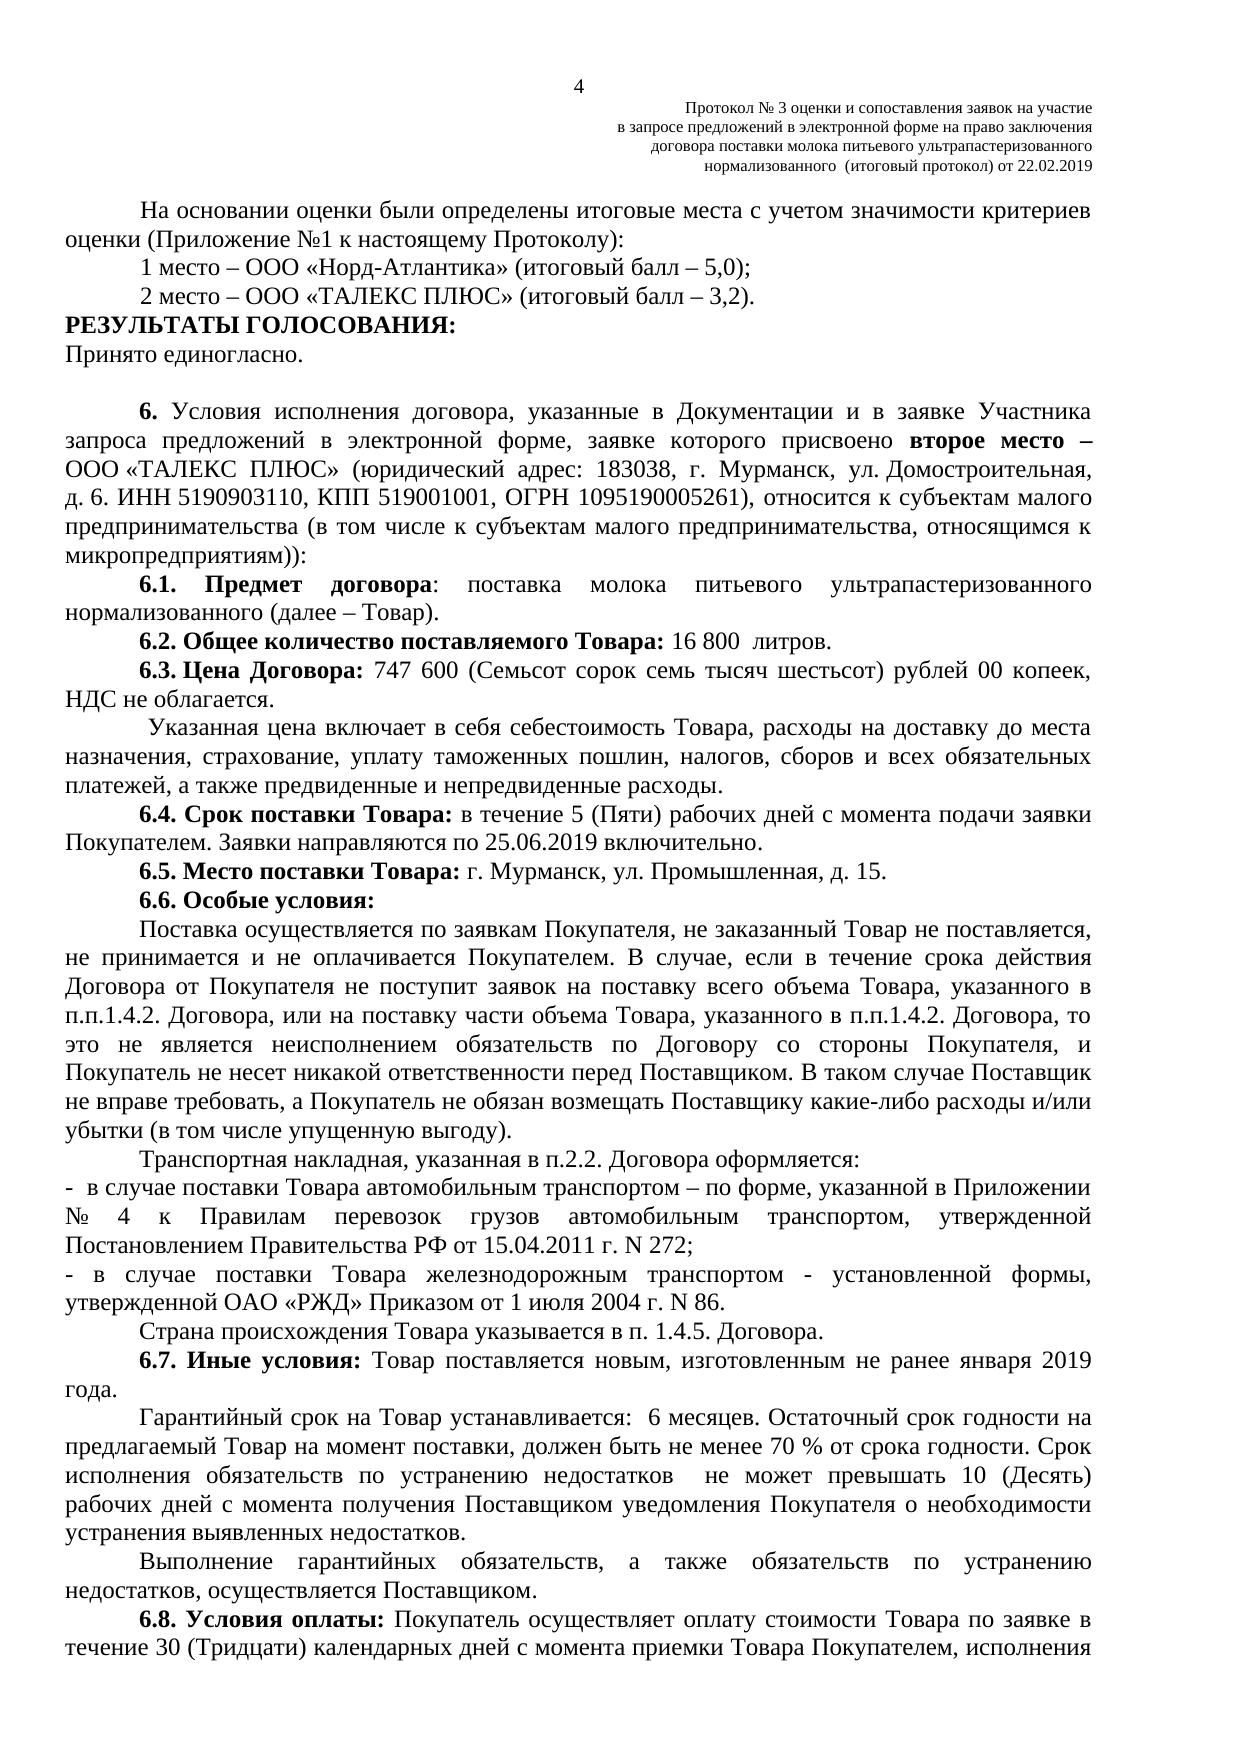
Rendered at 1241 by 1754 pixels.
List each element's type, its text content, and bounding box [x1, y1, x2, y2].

text На основании оценки были определены итоговые места с учетом значимости критериев оценки (Приложение №1 к настоящему Протоколу): [65, 195, 1092, 252]
text РЕЗУЛЬТАТЫ ГОЛОСОВАНИЯ: [65, 310, 1092, 339]
text - в случае поставки Товара автомобильным транспортом – по форме, указанной в Приложении № 4 к Правилам перевозок грузов автомобильным транспортом, утвержденной Постановлением Правительства РФ от 15.04.2011 г. N 272; [65, 1172, 1092, 1259]
text Выполнение гарантийных обязательств, а также обязательств по устранению недостатков, осуществляется Поставщиком. [65, 1546, 1092, 1604]
subtitle 6. Условия исполнения договора, указанные в Документации и в заявке Участника запроса предложений в электронной форме, заявке которого присвоено второе место – ООО «ТАЛЕКС ПЛЮС» (юридический адрес: 183038, г. Мурманск, ул. Домостроительная, д. 6. ИНН 5190903110, КПП 519001001, ОГРН 1095190005261), относится к субъектам малого предпринимательства (в том числе к субъектам малого предпринимательства, относящимся к микропредприятиям)): [65, 396, 1092, 569]
text Гарантийный срок на Товар устанавливается: 6 месяцев. Остаточный срок годности на предлагаемый Товар на момент поставки, должен быть не менее 70 % от срока годности. Срок исполнения обязательств по устранению недостатков не может превышать 10 (Десять) рабочих дней с момента получения Поставщиком уведомления Покупателя о необходимости устранения выявленных недостатков. [65, 1402, 1092, 1546]
text Транспортная накладная, указанная в п.2.2. Договора оформляется: [65, 1144, 1092, 1172]
list 6.5. Место поставки Товара: г. Мурманск, ул. Промышленная, д. 15. [65, 856, 1092, 885]
text Страна происхождения Товара указывается в п. 1.4.5. Договора. [65, 1316, 1092, 1345]
text - в случае поставки Товара железнодорожным транспортом - установленной формы, утвержденной ОАО «РЖД» Приказом от 1 июля 2004 г. N 86. [65, 1259, 1092, 1316]
text 6.2. Общее количество поставляемого Товара: 16 800 литров. [65, 626, 1092, 655]
list Указанная цена включает в себя себестоимость Товара, расходы на доставку до места назначения, страхование, уплату таможенных пошлин, налогов, сборов и всех обязательных платежей, а также предвиденные и непредвиденные расходы. [65, 712, 1092, 799]
text 6.1. Предмет договора: поставка молока питьевого ультрапастеризованного нормализованного (далее – Товар). [65, 569, 1092, 626]
text 6.6. Особые условия: [65, 885, 1092, 914]
list 6.4. Срок поставки Товара: в течение 5 (Пяти) рабочих дней с момента подачи заявки Покупателем. Заявки направляются по 25.06.2019 включительно. [65, 799, 1092, 856]
text Поставка осуществляется по заявкам Покупателя, не заказанный Товар не поставляется, не принимается и не оплачивается Покупателем. В случае, если в течение срока действия Договора от Покупателя не поступит заявок на поставку всего объема Товара, указанного в п.п.1.4.2. Договора, или на поставку части объема Товара, указанного в п.п.1.4.2. Договора, то это не является неисполнением обязательств по Договору со стороны Покупателя, и Покупатель не несет никакой ответственности перед Поставщиком. В таком случае Поставщик не вправе требовать, а Покупатель не обязан возмещать Поставщику какие-либо расходы и/или убытки (в том числе упущенную выгоду). [65, 914, 1092, 1144]
text 2 место – ООО «ТАЛЕКС ПЛЮС» (итоговый балл – 3,2). [65, 281, 1092, 310]
text 1 место – ООО «Норд-Атлантика» (итоговый балл – 5,0); [65, 252, 1092, 281]
list 6.3. Цена Договора: 747 600 (Семьсот сорок семь тысяч шестьсот) рублей 00 копеек, НДС не облагается. [65, 655, 1092, 712]
text 6.7. Иные условия: Товар поставляется новым, изготовленным не ранее января 2019 года. [65, 1345, 1092, 1402]
text Принято единогласно. [65, 339, 1092, 367]
